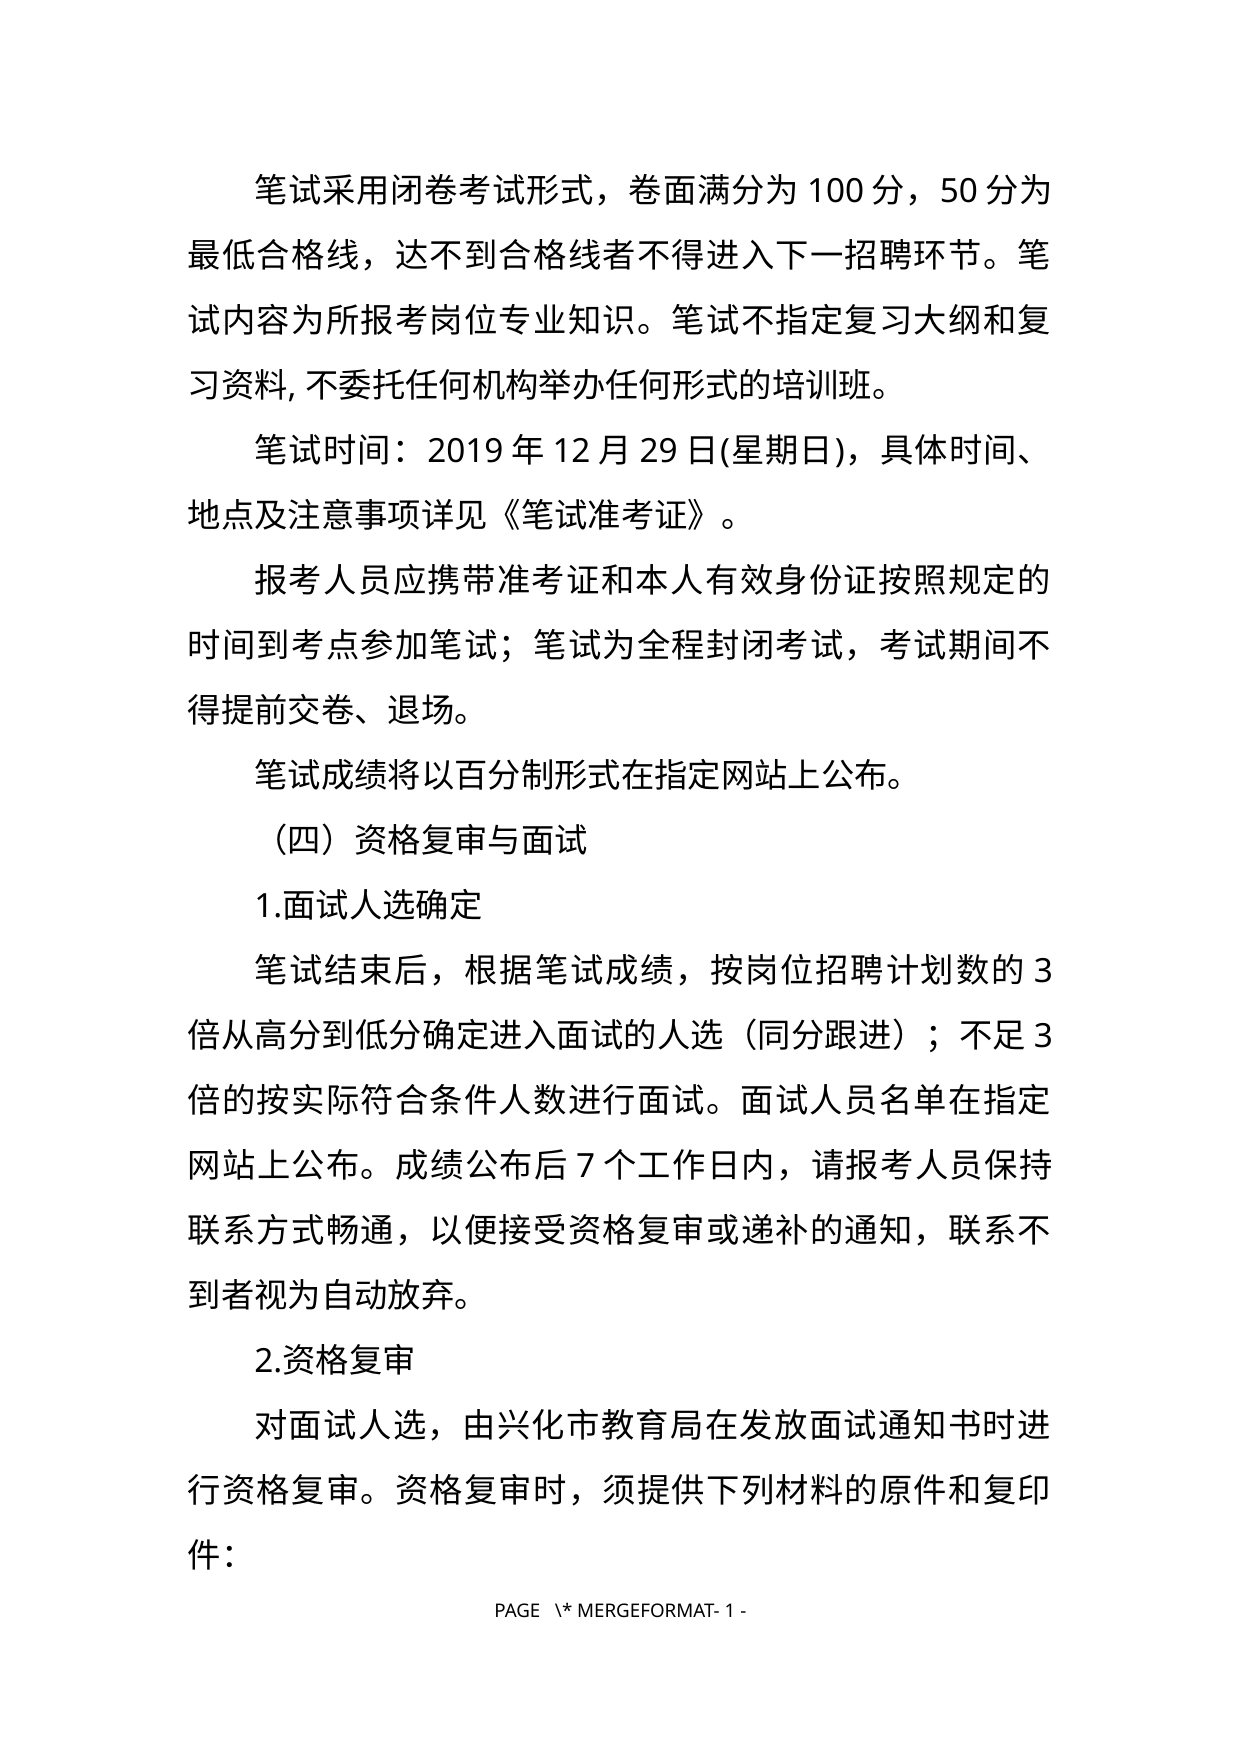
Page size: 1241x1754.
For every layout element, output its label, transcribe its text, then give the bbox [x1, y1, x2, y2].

text 对面试人选，由兴化市教育局在发放面试通知书时进行资格复审。资格复审时，须提供下列材料的原件和复印件： [187, 1391, 1053, 1586]
text 1.面试人选确定 [187, 871, 1053, 936]
text 笔试时间：2019年12月29日(星期日)，具体时间、地点及注意事项详见《笔试准考证》。 [187, 416, 1053, 546]
text 笔试结束后，根据笔试成绩，按岗位招聘计划数的3倍从高分到低分确定进入面试的人选（同分跟进）；不足3倍的按实际符合条件人数进行面试。面试人员名单在指定网站上公布。成绩公布后7个工作日内，请报考人员保持联系方式畅通，以便接受资格复审或递补的通知，联系不到者视为自动放弃。 [187, 936, 1053, 1326]
text （四）资格复审与面试 [187, 806, 1053, 871]
text 笔试成绩将以百分制形式在指定网站上公布。 [187, 741, 1053, 806]
text 笔试采用闭卷考试形式，卷面满分为100分，50分为最低合格线，达不到合格线者不得进入下一招聘环节。笔试内容为所报考岗位专业知识。笔试不指定复习大纲和复习资料, 不委托任何机构举办任何形式的培训班。 [187, 156, 1053, 416]
text 报考人员应携带准考证和本人有效身份证按照规定的时间到考点参加笔试；笔试为全程封闭考试，考试期间不得提前交卷、退场。 [187, 546, 1053, 741]
text 2.资格复审 [187, 1326, 1053, 1391]
